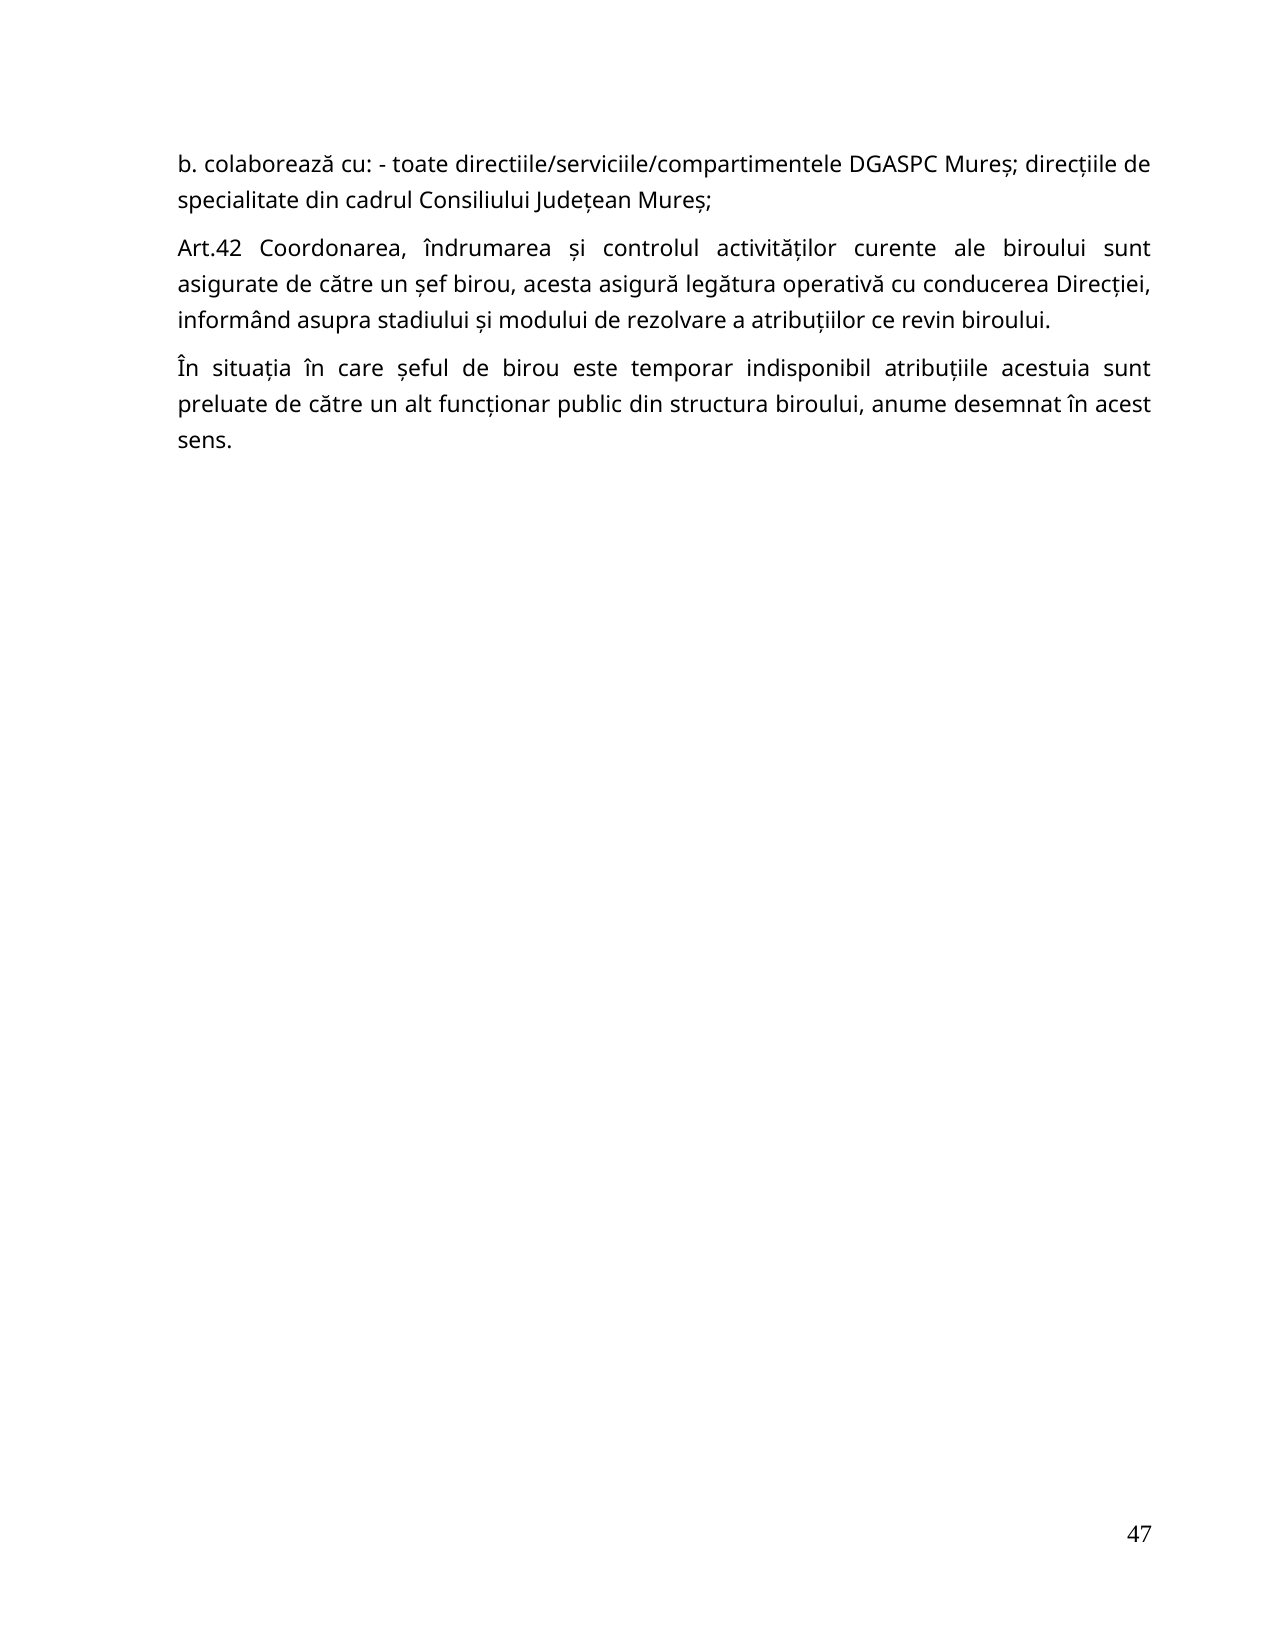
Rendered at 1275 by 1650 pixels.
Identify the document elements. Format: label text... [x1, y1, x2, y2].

text În situaţia în care şeful de birou este temporar indisponibil atribuţiile acestuia sunt preluate de către un alt funcţionar public din structura biroului, anume desemnat în acest sens. [177, 352, 1152, 456]
text Art.42 Coordonarea, îndrumarea şi controlul activităţilor curente ale biroului sunt asigurate de către un şef birou, acesta asigură legătura operativă cu conducerea Direcţiei, informând asupra stadiului şi modului de rezolvare a atribuţiilor ce revin biroului. [177, 232, 1152, 335]
text b. colaborează cu: - toate directiile/serviciile/compartimentele DGASPC Mureş; direcţiile de specialitate din cadrul Consiliului Judeţean Mureş; [177, 148, 1152, 215]
